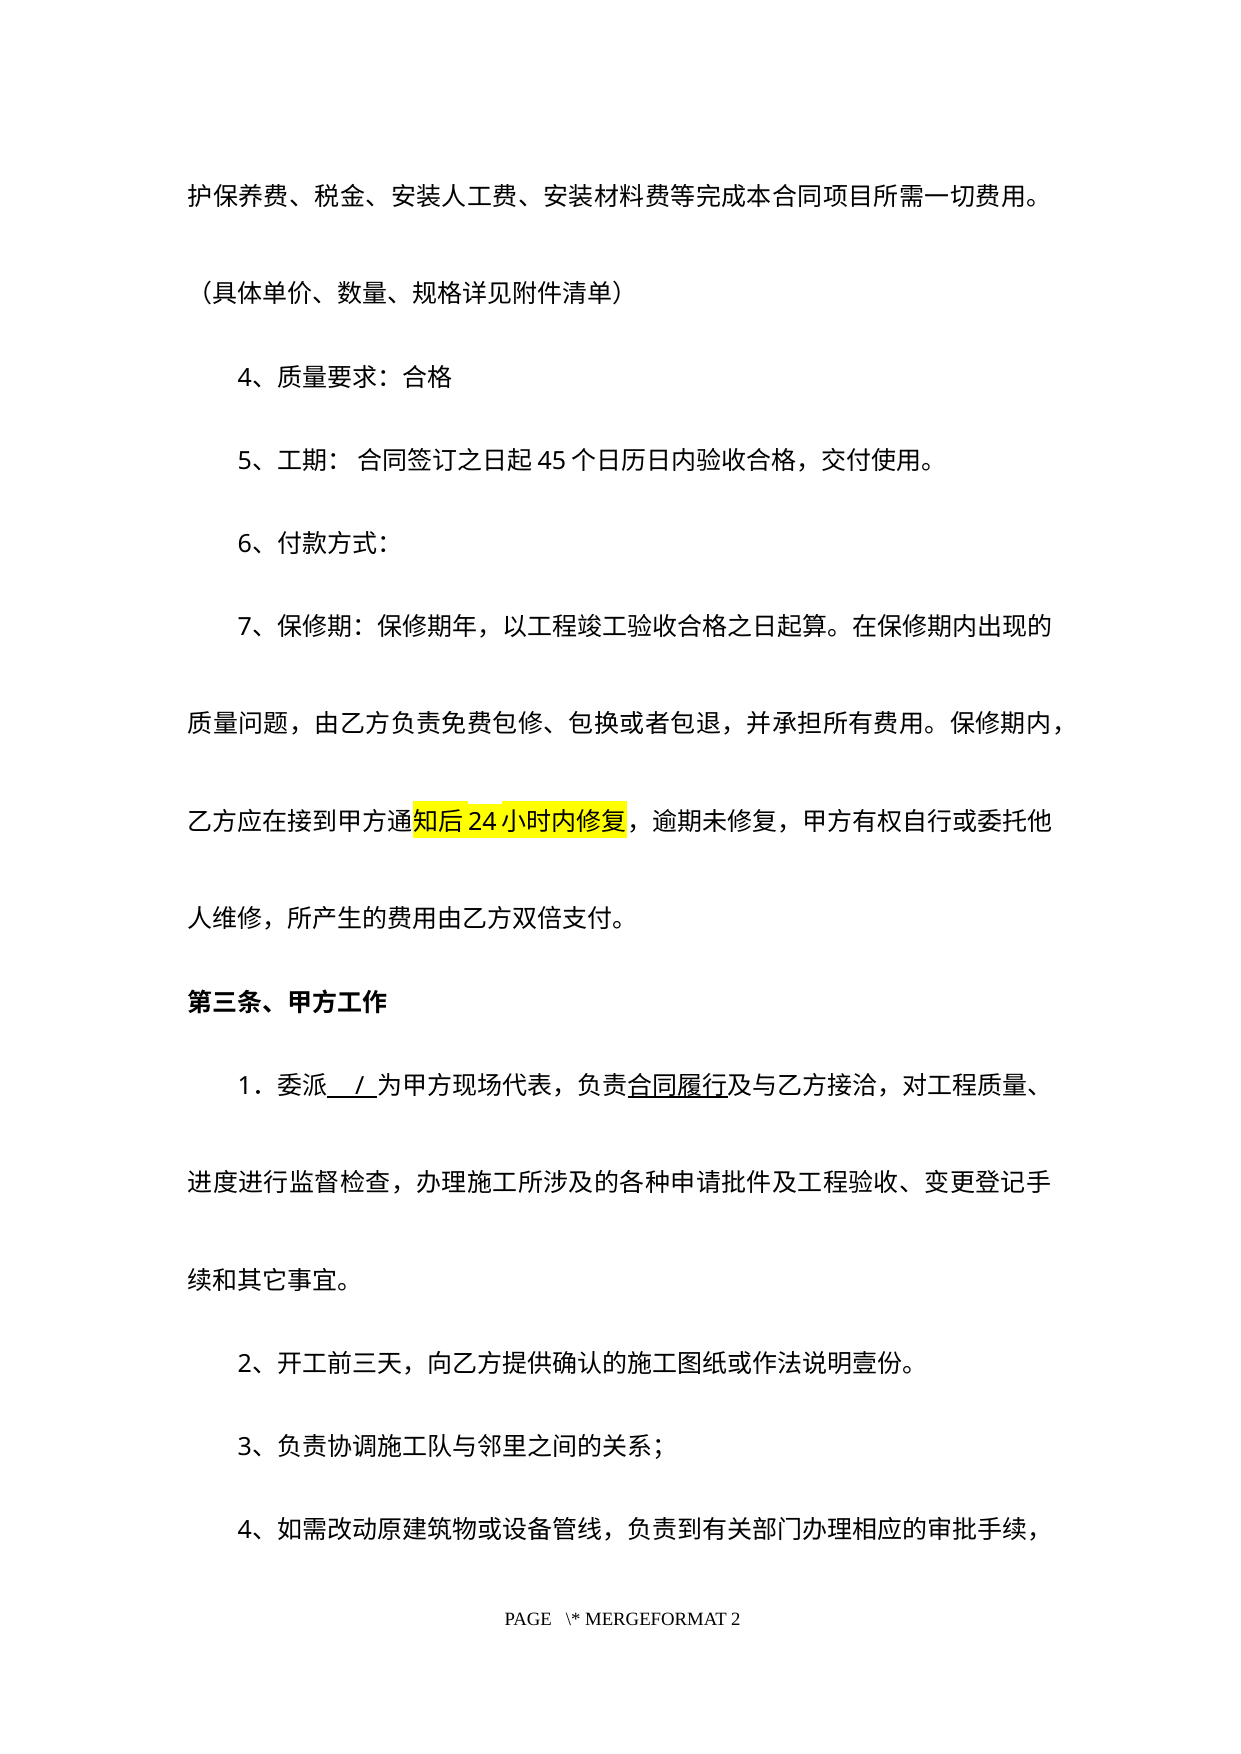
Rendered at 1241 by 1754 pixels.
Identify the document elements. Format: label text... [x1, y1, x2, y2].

text 第三条、甲方工作 [187, 968, 1053, 1033]
text 3、负责协调施工队与邻里之间的关系； [187, 1412, 1053, 1477]
text 7、保修期：保修期年，以工程竣工验收合格之日起算。在保修期内出现的质量问题，由乙方负责免费包修、包换或者包退，并承担所有费用。保修期内，乙方应在接到甲方通知后24小时内修复，逾期未修复，甲方有权自行或委托他人维修，所产生的费用由乙方双倍支付。 [187, 592, 1053, 949]
text 4、质量要求：合格 [187, 343, 1053, 408]
text 5、工期： 合同签订之日起45个日历日内验收合格，交付使用。 [187, 426, 1053, 491]
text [187, 162, 1053, 324]
text 6、付款方式： [187, 509, 1053, 574]
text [187, 1495, 1053, 1560]
text 1．委派 / 为甲方现场代表，负责合同履行及与乙方接洽，对工程质量、进度进行监督检查，办理施工所涉及的各种申请批件及工程验收、变更登记手续和其它事宜。 [187, 1051, 1053, 1311]
text 2、开工前三天，向乙方提供确认的施工图纸或作法说明壹份。 [187, 1329, 1053, 1394]
